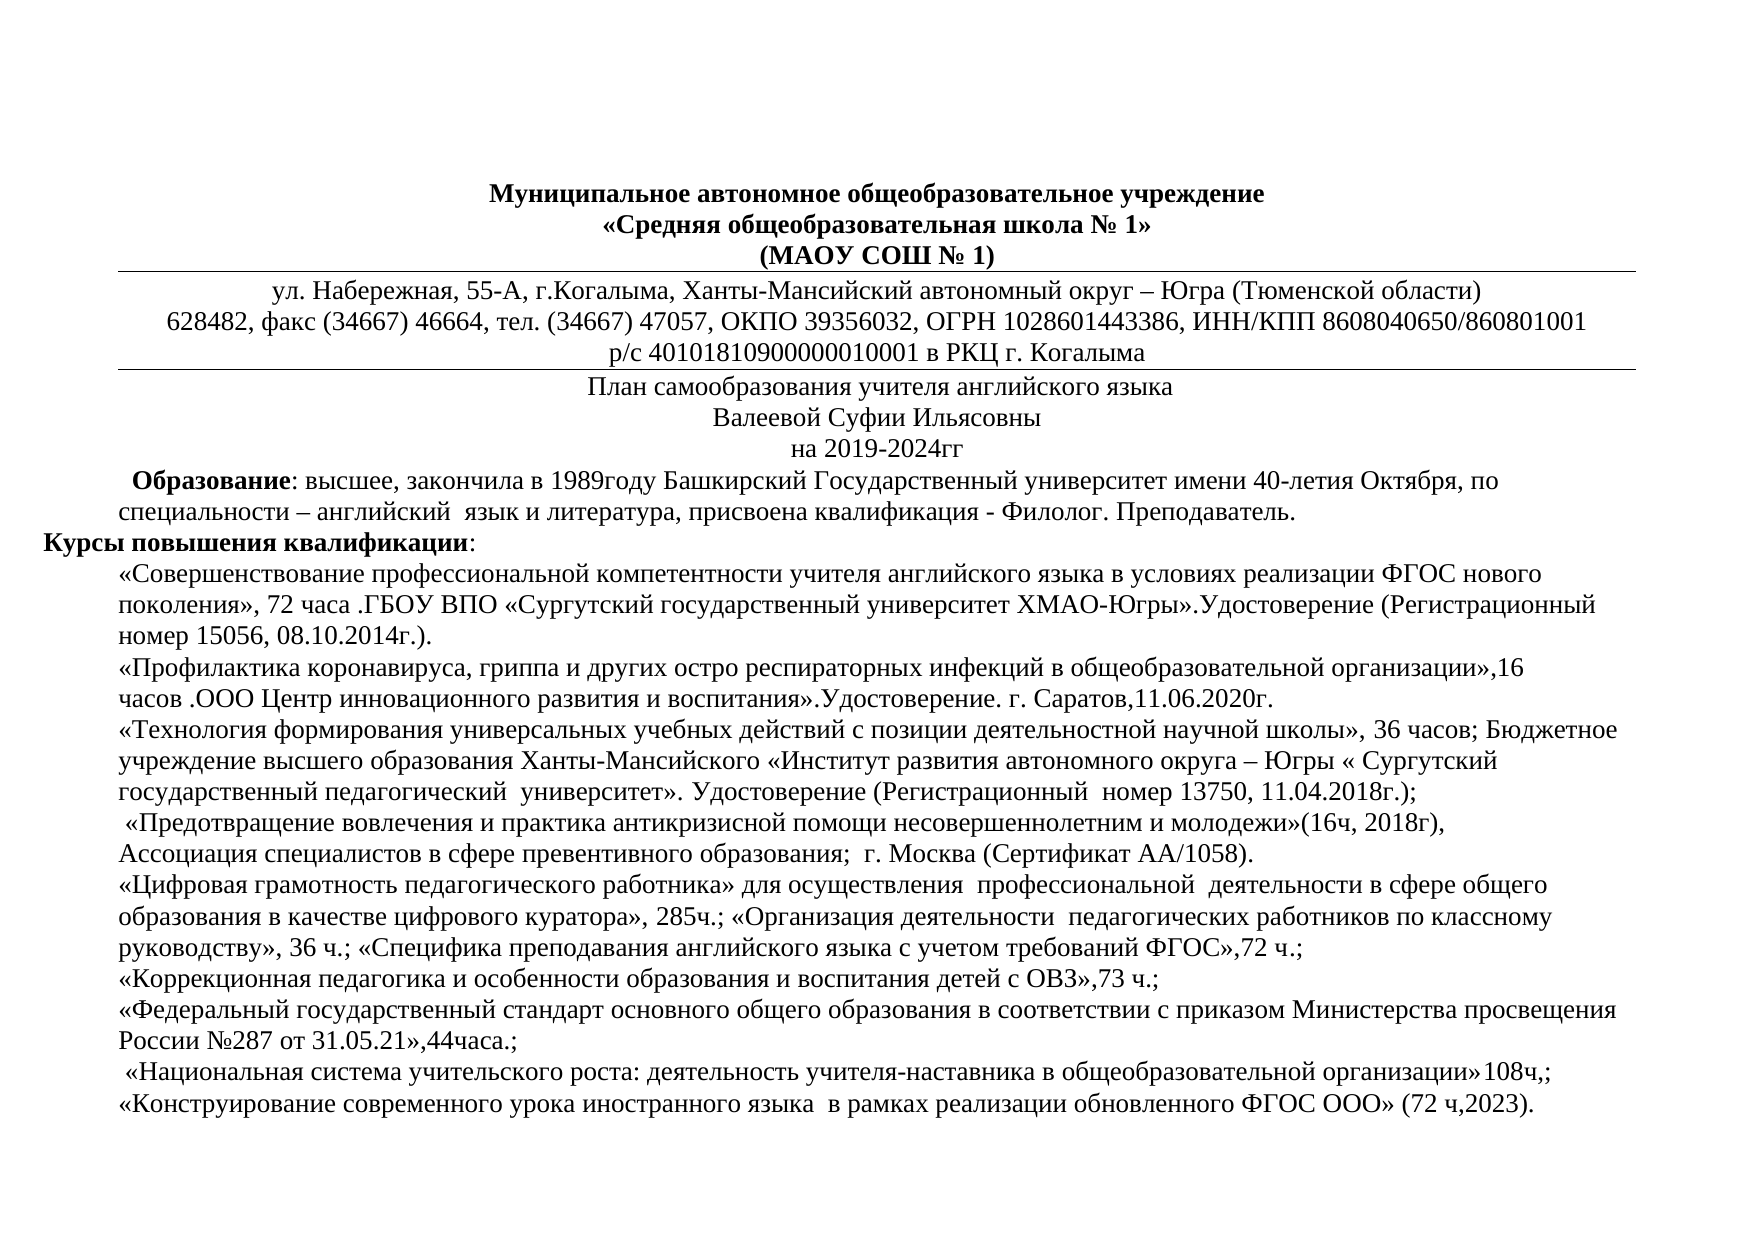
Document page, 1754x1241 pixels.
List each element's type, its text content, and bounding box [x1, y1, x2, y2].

text р/с 40101810900000010001 в РКЦ г. Когалыма [118, 333, 1636, 369]
text «Коррекционная педагогика и особенности образования и воспитания детей с ОВЗ»,73 ч.; [118, 962, 1636, 993]
text Муниципальное автономное общеобразовательное учреждение [118, 177, 1636, 208]
text 628482, факс (34667) 46664, тел. (34667) 47057, ОКПО 39356032, ОГРН 1028601443386, ИНН/КПП 8608040650/860801001 [118, 305, 1636, 333]
text «Совершенствование профессиональной компетентности учителя английского языка в условиях реализации ФГОС нового поколения», 72 часа .ГБОУ ВПО «Сургутский государственный университет ХМАО-Югры».Удостоверение (Регистрационный номер 15056, 08.10.2014г.). [43, 557, 1636, 651]
text (МАОУ СОШ № 1) [118, 239, 1636, 271]
text Валеевой Суфии Ильясовны [118, 401, 1636, 433]
text «Национальная система учительского роста: деятельность учителя-наставника в общеобразовательной организации»108ч,; «Конструирование современного урока иностранного языка в рамках реализации обновленного ФГОС ООО» (72 ч,2023). [118, 1056, 1636, 1118]
text Ассоциация специалистов в сфере превентивного образования; г. Москва (Сертификат АА/1058). [118, 837, 1636, 869]
text «Технология формирования универсальных учебных действий с позиции деятельностной научной школы», 36 часов; Бюджетное учреждение высшего образования Ханты-Мансийского «Институт развития автономного округа – Югры « Сургутский государственный педагогический университет». Удостоверение (Регистрационный номер 13750, 11.04.2018г.); [118, 713, 1636, 806]
text «Профилактика коронавируса, гриппа и других остро респираторных инфекций в общеобразовательной организации»,16 часов .ООО Центр инновационного развития и воспитания».Удостоверение. г. Саратов,11.06.2020г. [43, 651, 1636, 713]
text Образование: высшее, закончила в 1989году Башкирский Государственный университет имени 40-летия Октября, по специальности – английский язык и литература, присвоена квалификация - Филолог. Преподаватель. [118, 464, 1636, 526]
text План самообразования учителя английского языка [118, 370, 1636, 401]
text на 2019-2024гг [118, 433, 1636, 464]
text «Цифровая грамотность педагогического работника» для осуществления профессиональной деятельности в сфере общего образования в качестве цифрового куратора», 285ч.; «Организация деятельности педагогических работников по классному руководству», 36 ч.; «Специфика преподавания английского языка с учетом требований ФГОС»,72 ч.; [118, 869, 1636, 962]
text ул. Набережная, 55-А, г.Когалыма, Ханты-Мансийский автономный округ – Югра (Тюменской области) [118, 272, 1636, 305]
text «Средняя общеобразовательная школа № 1» [118, 208, 1636, 239]
text «Предотвращение вовлечения и практика антикризисной помощи несовершеннолетним и молодежи»(16ч, 2018г), [118, 806, 1636, 837]
text «Федеральный государственный стандарт основного общего образования в соответствии с приказом Министерства просвещения России №287 от 31.05.21»,44часа.; [118, 993, 1636, 1056]
text Курсы повышения квалификации: [43, 526, 1636, 557]
